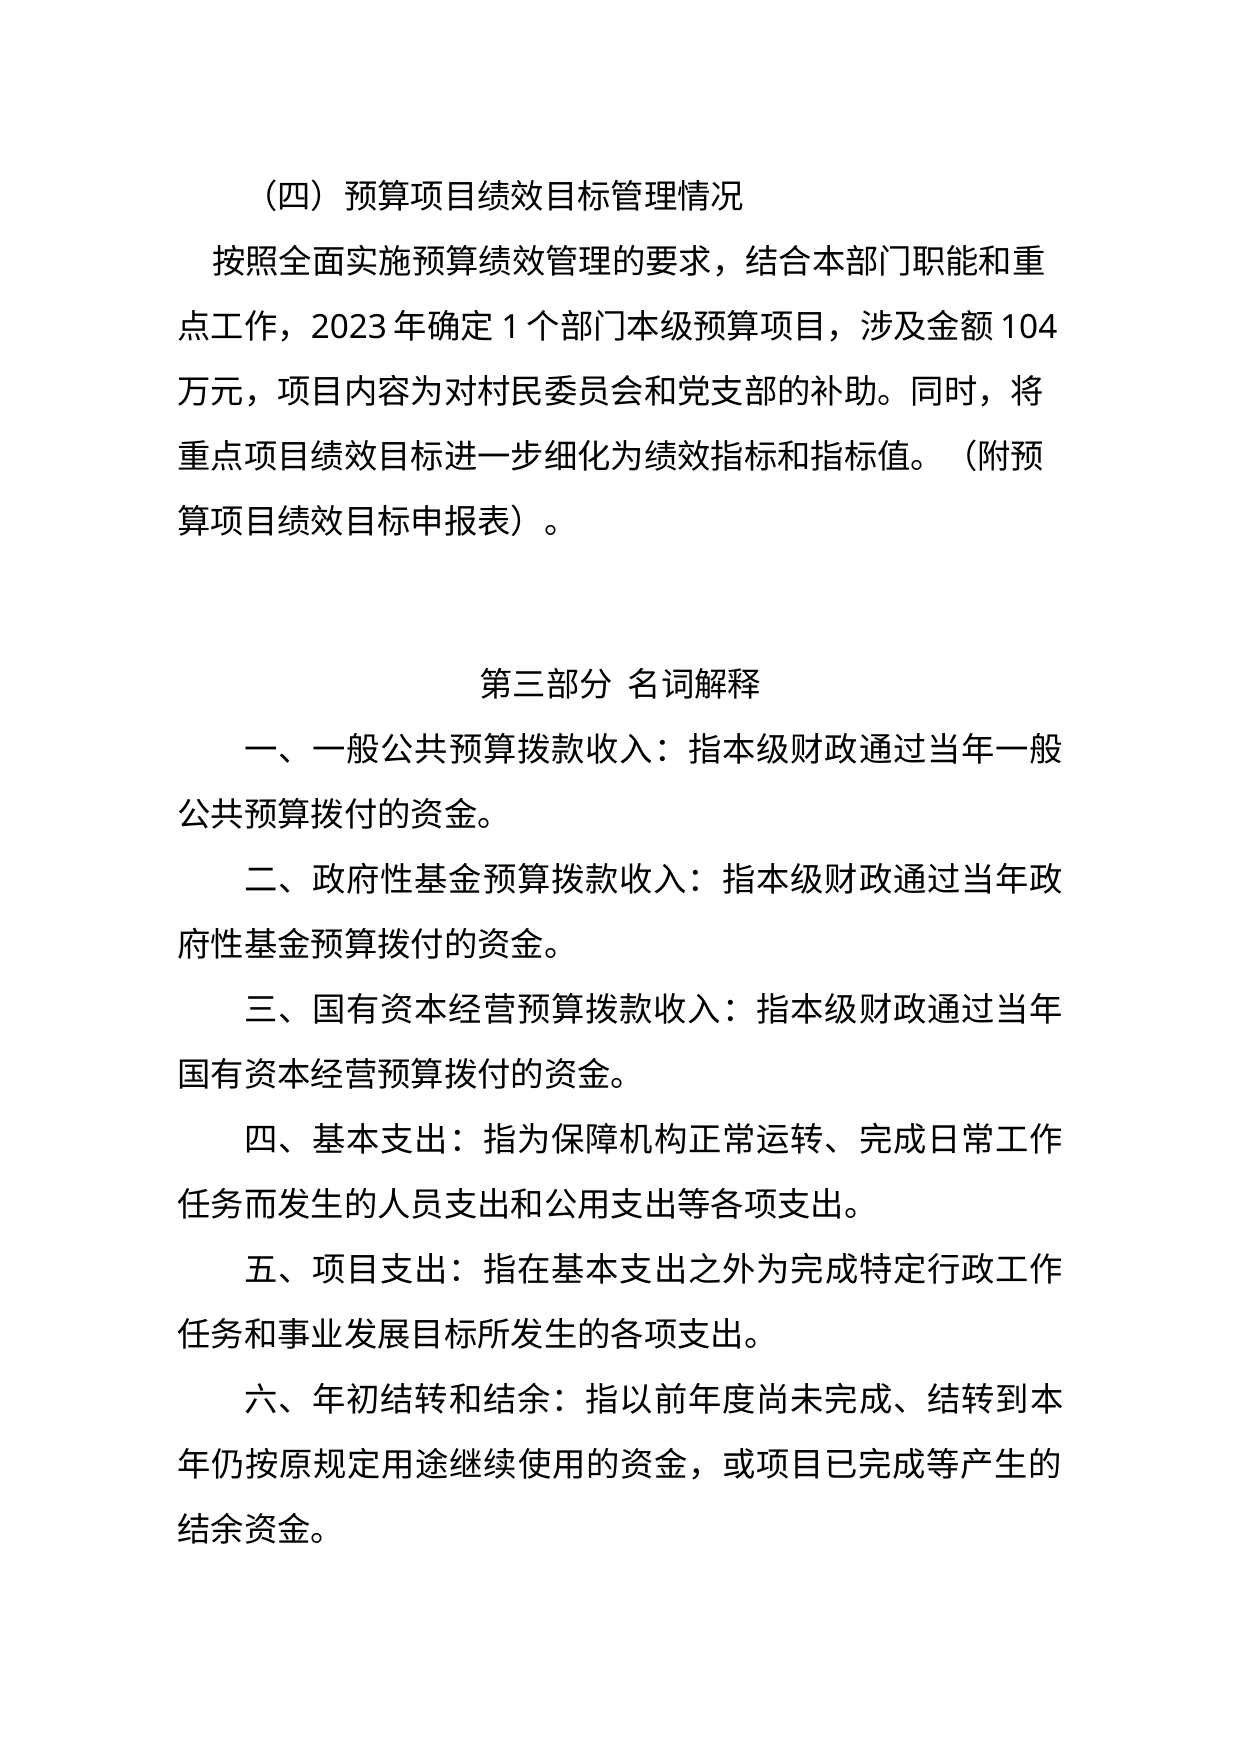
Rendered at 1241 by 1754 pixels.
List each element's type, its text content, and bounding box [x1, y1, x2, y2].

text 六、年初结转和结余：指以前年度尚未完成、结转到本年仍按原规定用途继续使用的资金，或项目已完成等产生的结余资金。 [177, 1364, 1063, 1559]
text 三、国有资本经营预算拨款收入：指本级财政通过当年国有资本经营预算拨付的资金。 [177, 974, 1063, 1104]
text 按照全面实施预算绩效管理的要求，结合本部门职能和重点工作，2023年确定 1个部门本级预算项目，涉及金额104万元，项目内容为对村民委员会和党支部的补助。同时，将重点项目绩效目标进一步细化为绩效指标和指标值。（附预算项目绩效目标申报表）。 [177, 227, 1063, 552]
text 第三部分 名词解释 [177, 649, 1063, 714]
list 预算项目绩效目标管理情况 [177, 162, 1063, 227]
text 四、基本支出：指为保障机构正常运转、完成日常工作任务而发生的人员支出和公用支出等各项支出。 [177, 1104, 1063, 1234]
text 五、项目支出：指在基本支出之外为完成特定行政工作任务和事业发展目标所发生的各项支出。 [177, 1234, 1063, 1364]
text 二、政府性基金预算拨款收入：指本级财政通过当年政府性基金预算拨付的资金。 [177, 844, 1063, 974]
text 一、一般公共预算拨款收入：指本级财政通过当年一般公共预算拨付的资金。 [177, 714, 1063, 844]
